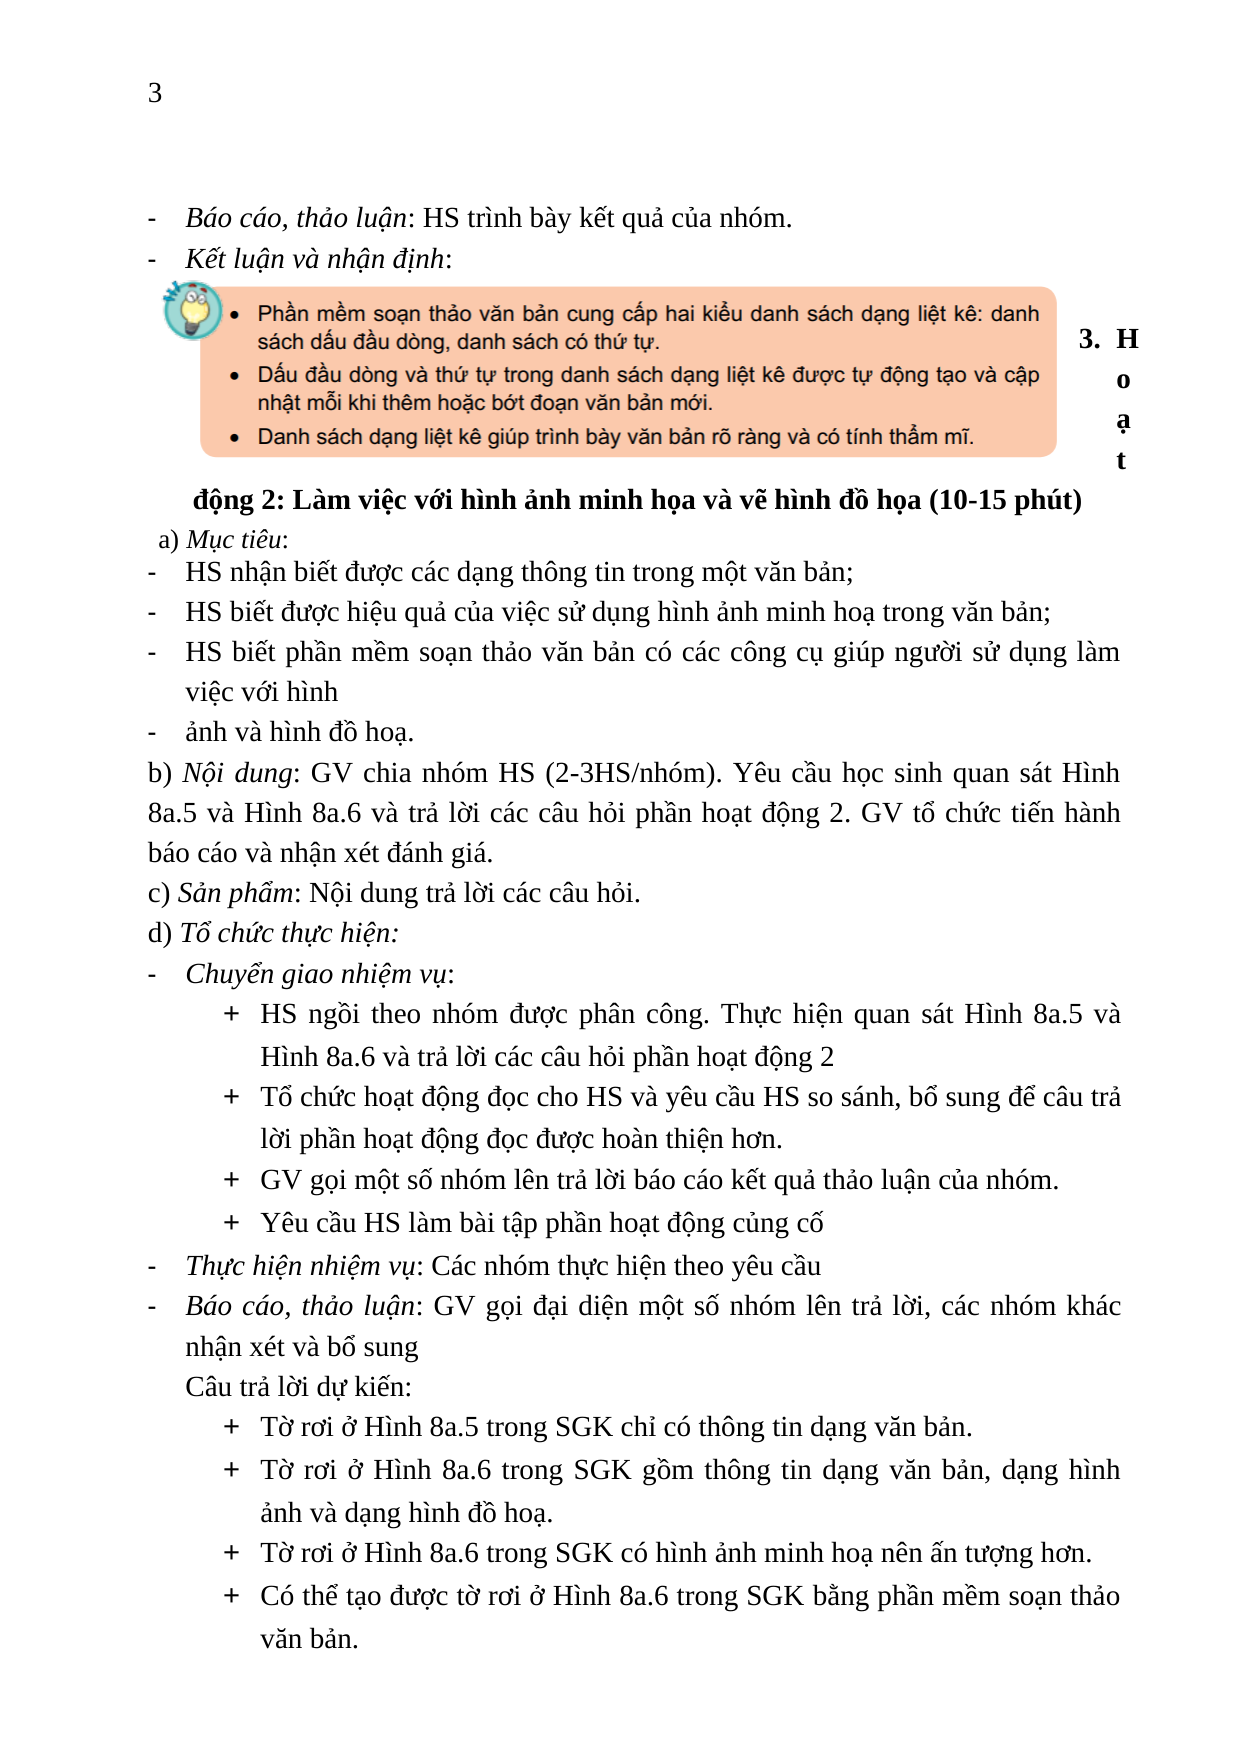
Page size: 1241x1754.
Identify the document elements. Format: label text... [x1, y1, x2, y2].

list HS biết được hiệu quả của việc sử dụng hình ảnh minh hoạ trong văn bản; [148, 594, 1122, 627]
text c) Sản phẩm: Nội dung trả lời các câu hỏi. [148, 875, 1122, 909]
list Báo cáo, thảo luận: GV gọi đại diện một số nhóm lên trả lời, các nhóm khác nhận xét và bổ sung [148, 1288, 1122, 1362]
list GV gọi một số nhóm lên trả lời báo cáo kết quả thảo luận của nhóm. [223, 1162, 1122, 1198]
list Chuyển giao nhiệm vụ: [148, 956, 1122, 989]
text Câu trả lời dự kiến: [148, 1369, 1122, 1402]
list Yêu cầu HS làm bài tập phần hoạt động củng cố [223, 1205, 1122, 1241]
text a) Mục tiêu: [158, 525, 1122, 554]
list HS nhận biết được các dạng thông tin trong một văn bản; [148, 554, 1122, 587]
list Thực hiện nhiệm vụ: Các nhóm thực hiện theo yêu cầu [148, 1248, 1122, 1282]
text d) Tổ chức thực hiện: [148, 916, 1122, 949]
list Tờ rơi ở Hình 8a.6 trong SGK có hình ảnh minh hoạ nên ấn tượng hơn. [223, 1535, 1122, 1571]
list Tờ rơi ở Hình 8a.5 trong SGK chỉ có thông tin dạng văn bản. [223, 1409, 1122, 1445]
list Kết luận và nhận định: [148, 241, 1122, 274]
list HS ngồi theo nhóm được phân công. Thực hiện quan sát Hình 8a.5 và Hình 8a.6 và trả lời các câu hỏi phần hoạt động 2 [223, 996, 1122, 1072]
text b) Nội dung: GV chia nhóm HS (2-3HS/nhóm). Yêu cầu học sinh quan sát Hình 8a.5 và Hình 8a.6 và trả lời các câu hỏi phần hoạt động 2. GV tổ chức tiến hành báo cáo và nhận xét đánh giá. [148, 755, 1122, 869]
list ảnh và hình đồ hoạ. [148, 714, 1122, 748]
list Hoạt động 2: Làm việc với hình ảnh minh họa và vẽ hình đồ họa (10-15 phút) [148, 321, 1122, 516]
picture [147, 280, 1060, 458]
list Tổ chức hoạt động đọc cho HS và yêu cầu HS so sánh, bổ sung để câu trả lời phần hoạt động đọc được hoàn thiện hơn. [223, 1079, 1122, 1155]
list HS biết phần mềm soạn thảo văn bản có các công cụ giúp người sử dụng làm việc với hình [148, 634, 1122, 708]
list Có thể tạo được tờ rơi ở Hình 8a.6 trong SGK bằng phần mềm soạn thảo văn bản. [223, 1578, 1122, 1655]
list Tờ rơi ở Hình 8a.6 trong SGK gồm thông tin dạng văn bản, dạng hình ảnh và dạng hình đồ hoạ. [223, 1452, 1122, 1529]
list Báo cáo, thảo luận: HS trình bày kết quả của nhóm. [148, 201, 1122, 234]
